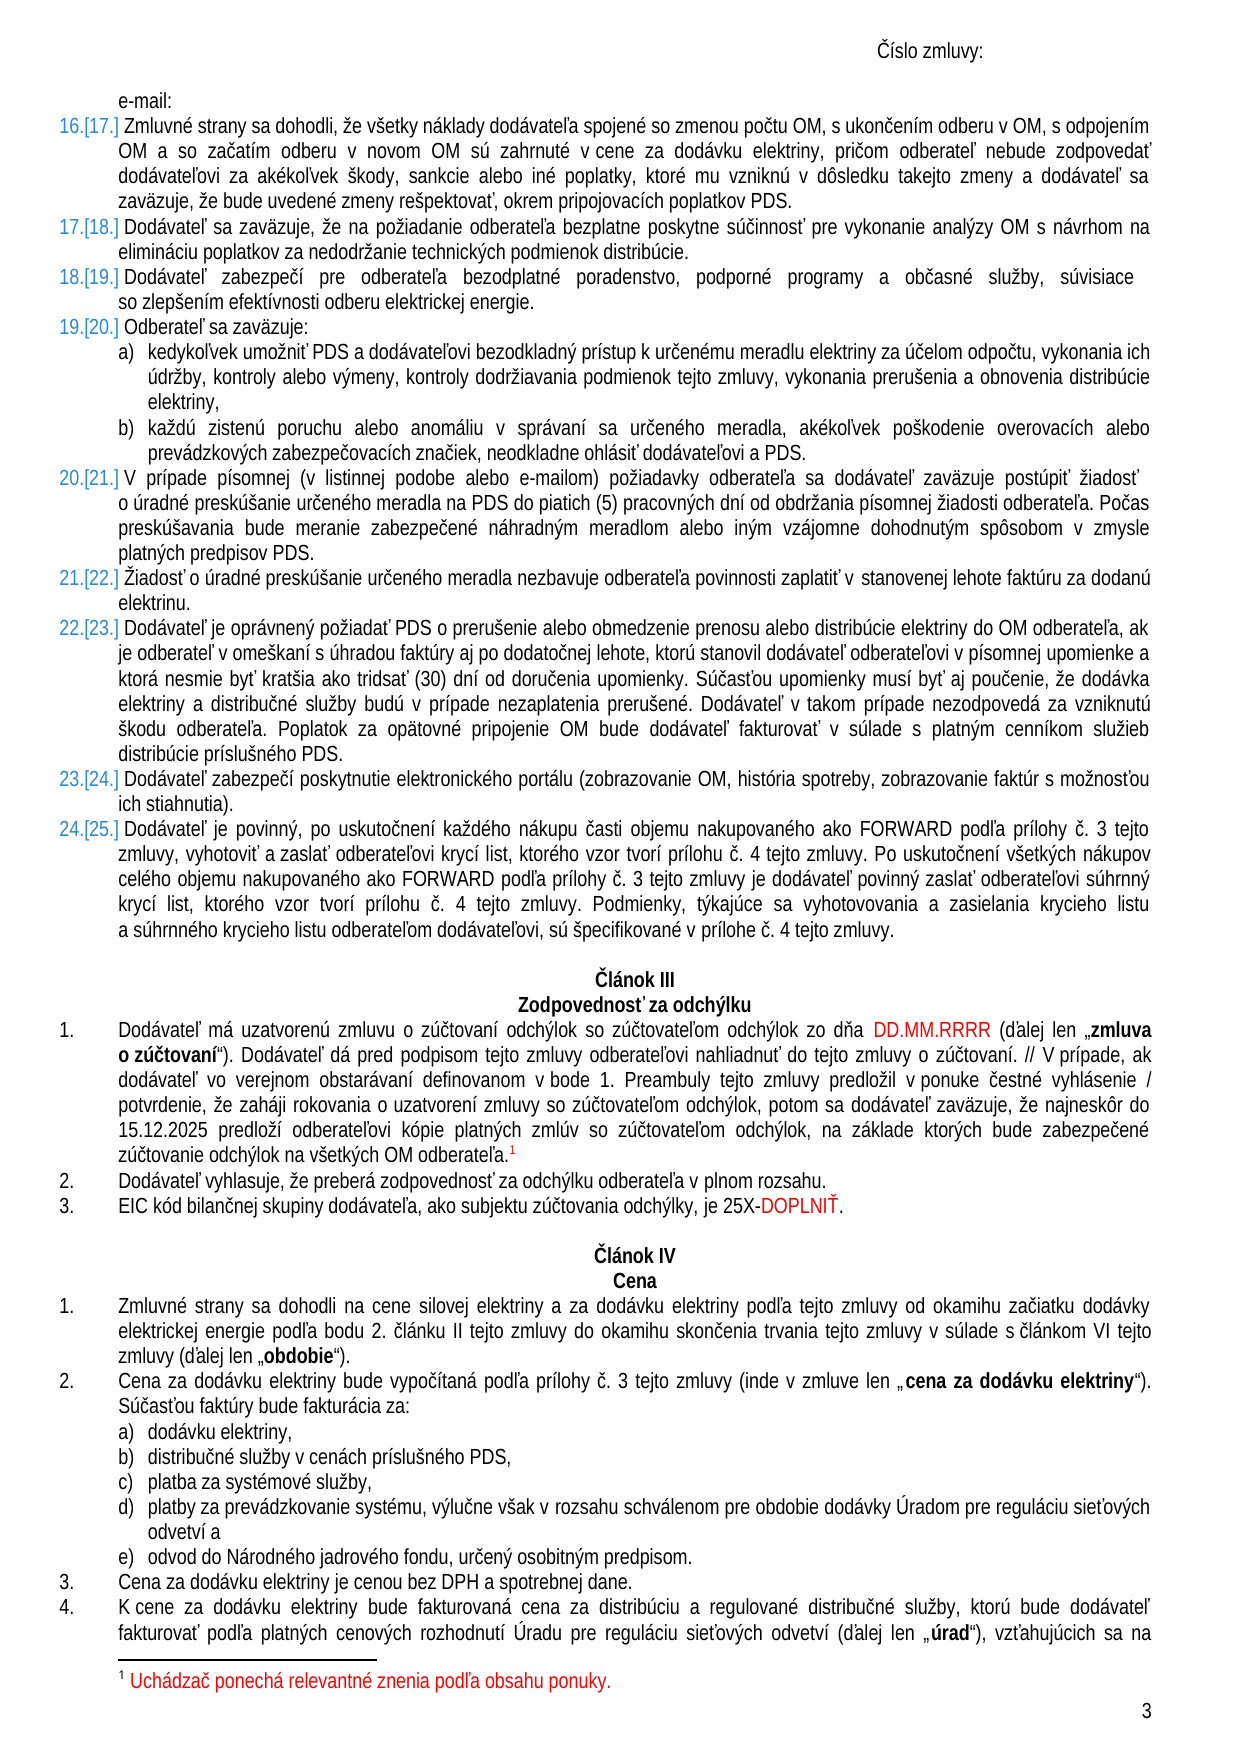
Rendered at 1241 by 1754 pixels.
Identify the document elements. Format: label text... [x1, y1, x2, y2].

list platby za prevádzkovanie systému, výlučne však v rozsahu schválenom pre obdobie dodávky Úradom pre reguláciu sieťových odvetví a [118, 1494, 1151, 1544]
list Dodávateľ vyhlasuje, že preberá zodpovednosť za odchýlku odberateľa v plnom rozsahu. [59, 1167, 1151, 1193]
text Zodpovednosť za odchýlku [118, 992, 1151, 1017]
list Cena za dodávku elektriny bude vypočítaná podľa prílohy č. 3 tejto zmluvy (inde v zmluve len „cena za dodávku elektriny“). Súčasťou faktúry bude fakturácia za: [59, 1368, 1151, 1418]
text Cena [118, 1268, 1151, 1293]
list Žiadosť o úradné preskúšanie určeného meradla nezbavuje odberateľa povinnosti zaplatiť v stanovenej lehote faktúru za dodanú elektrinu. [59, 565, 1151, 615]
list dodávku elektriny, [118, 1418, 1151, 1444]
list odvod do Národného jadrového fondu, určený osobitným predpisom. [118, 1544, 1151, 1569]
list kedykoľvek umožniť PDS a dodávateľovi bezodkladný prístup k určenému meradlu elektriny za účelom odpočtu, vykonania ich údržby, kontroly alebo výmeny, kontroly dodržiavania podmienok tejto zmluvy, vykonania prerušenia a obnovenia distribúcie elektriny, [118, 339, 1151, 414]
list Dodávateľ zabezpečí pre odberateľa bezodplatné poradenstvo, podporné programy a občasné služby, súvisiace so zlepšením efektívnosti odberu elektrickej energie. [59, 264, 1151, 314]
text Článok III [118, 967, 1151, 992]
list V prípade písomnej (v listinnej podobe alebo e-mailom) požiadavky odberateľa sa dodávateľ zaväzuje postúpiť žiadosť o úradné preskúšanie určeného meradla na PDS do piatich (5) pracovných dní od obdržania písomnej žiadosti odberateľa. Počas preskúšavania bude meranie zabezpečené náhradným meradlom alebo iným vzájomne dohodnutým spôsobom v zmysle platných predpisov PDS. [59, 464, 1151, 565]
list Cena za dodávku elektriny je cenou bez DPH a spotrebnej dane. [59, 1569, 1151, 1594]
text Článok IV [118, 1243, 1151, 1268]
list každú zistenú poruchu alebo anomáliu v správaní sa určeného meradla, akékoľvek poškodenie overovacích alebo prevádzkových zabezpečovacích značiek, neodkladne ohlásiť dodávateľovi a PDS. [118, 414, 1151, 464]
list EIC kód bilančnej skupiny dodávateľa, ako subjektu zúčtovania odchýlky, je 25X-DOPLNIŤ. [59, 1193, 1151, 1218]
list Zmluvné strany sa dohodli na cene silovej elektriny a za dodávku elektriny podľa tejto zmluvy od okamihu začiatku dodávky elektrickej energie podľa bodu 2. článku II tejto zmluvy do okamihu skončenia trvania tejto zmluvy v súlade s článkom VI tejto zmluvy (ďalej len „obdobie“). [59, 1293, 1151, 1368]
list Odberateľ sa zaväzuje: [59, 314, 1151, 339]
list e-mail: [118, 88, 1151, 113]
list Dodávateľ zabezpečí poskytnutie elektronického portálu (zobrazovanie OM, história spotreby, zobrazovanie faktúr s možnosťou ich stiahnutia). [59, 766, 1151, 816]
list Zmluvné strany sa dohodli, že všetky náklady dodávateľa spojené so zmenou počtu OM, s ukončením odberu v OM, s odpojením OM a so začatím odberu v novom OM sú zahrnuté v cene za dodávku elektriny, pričom odberateľ nebude zodpovedať dodávateľovi za akékoľvek škody, sankcie alebo iné poplatky, ktoré mu vzniknú v dôsledku takejto zmeny a dodávateľ sa zaväzuje, že bude uvedené zmeny rešpektovať, okrem pripojovacích poplatkov PDS. [59, 113, 1151, 213]
list Dodávateľ je povinný, po uskutočnení každého nákupu časti objemu nakupovaného ako FORWARD podľa prílohy č. 3 tejto zmluvy, vyhotoviť a zaslať odberateľovi krycí list, ktorého vzor tvorí prílohu č. 4 tejto zmluvy. Po uskutočnení všetkých nákupov celého objemu nakupovaného ako FORWARD podľa prílohy č. 3 tejto zmluvy je dodávateľ povinný zaslať odberateľovi súhrnný krycí list, ktorého vzor tvorí prílohu č. 4 tejto zmluvy. Podmienky, týkajúce sa vyhotovovania a zasielania krycieho listu a súhrnného krycieho listu odberateľom dodávateľovi, sú špecifikované v prílohe č. 4 tejto zmluvy. [59, 816, 1151, 942]
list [59, 1594, 1151, 1644]
list distribučné služby v cenách príslušného PDS, [118, 1444, 1151, 1469]
list platba za systémové služby, [118, 1469, 1151, 1494]
list Dodávateľ je oprávnený požiadať PDS o prerušenie alebo obmedzenie prenosu alebo distribúcie elektriny do OM odberateľa, ak je odberateľ v omeškaní s úhradou faktúry aj po dodatočnej lehote, ktorú stanovil dodávateľ odberateľovi v písomnej upomienke a ktorá nesmie byť kratšia ako tridsať (30) dní od doručenia upomienky. Súčasťou upomienky musí byť aj poučenie, že dodávka elektriny a distribučné služby budú v prípade nezaplatenia prerušené. Dodávateľ v takom prípade nezodpovedá za vzniknutú škodu odberateľa. Poplatok za opätovné pripojenie OM bude dodávateľ fakturovať v súlade s platným cenníkom služieb distribúcie príslušného PDS. [59, 615, 1151, 766]
list Dodávateľ má uzatvorenú zmluvu o zúčtovaní odchýlok so zúčtovateľom odchýlok zo dňa DD.MM.RRRR (ďalej len „zmluva o zúčtovaní“). Dodávateľ dá pred podpisom tejto zmluvy odberateľovi nahliadnuť do tejto zmluvy o zúčtovaní. // V prípade, ak dodávateľ vo verejnom obstarávaní definovanom v bode 1. Preambuly tejto zmluvy predložil v ponuke čestné vyhlásenie / potvrdenie, že zaháji rokovania o uzatvorení zmluvy so zúčtovateľom odchýlok, potom sa dodávateľ zaväzuje, že najneskôr do 15.12.2025 predloží odberateľovi kópie platných zmlúv so zúčtovateľom odchýlok, na základe ktorých bude zabezpečené zúčtovanie odchýlok na všetkých OM odberateľa. [59, 1017, 1151, 1167]
list Dodávateľ sa zaväzuje, že na požiadanie odberateľa bezplatne poskytne súčinnosť pre vykonanie analýzy OM s návrhom na elimináciu poplatkov za nedodržanie technických podmienok distribúcie. [59, 213, 1151, 264]
